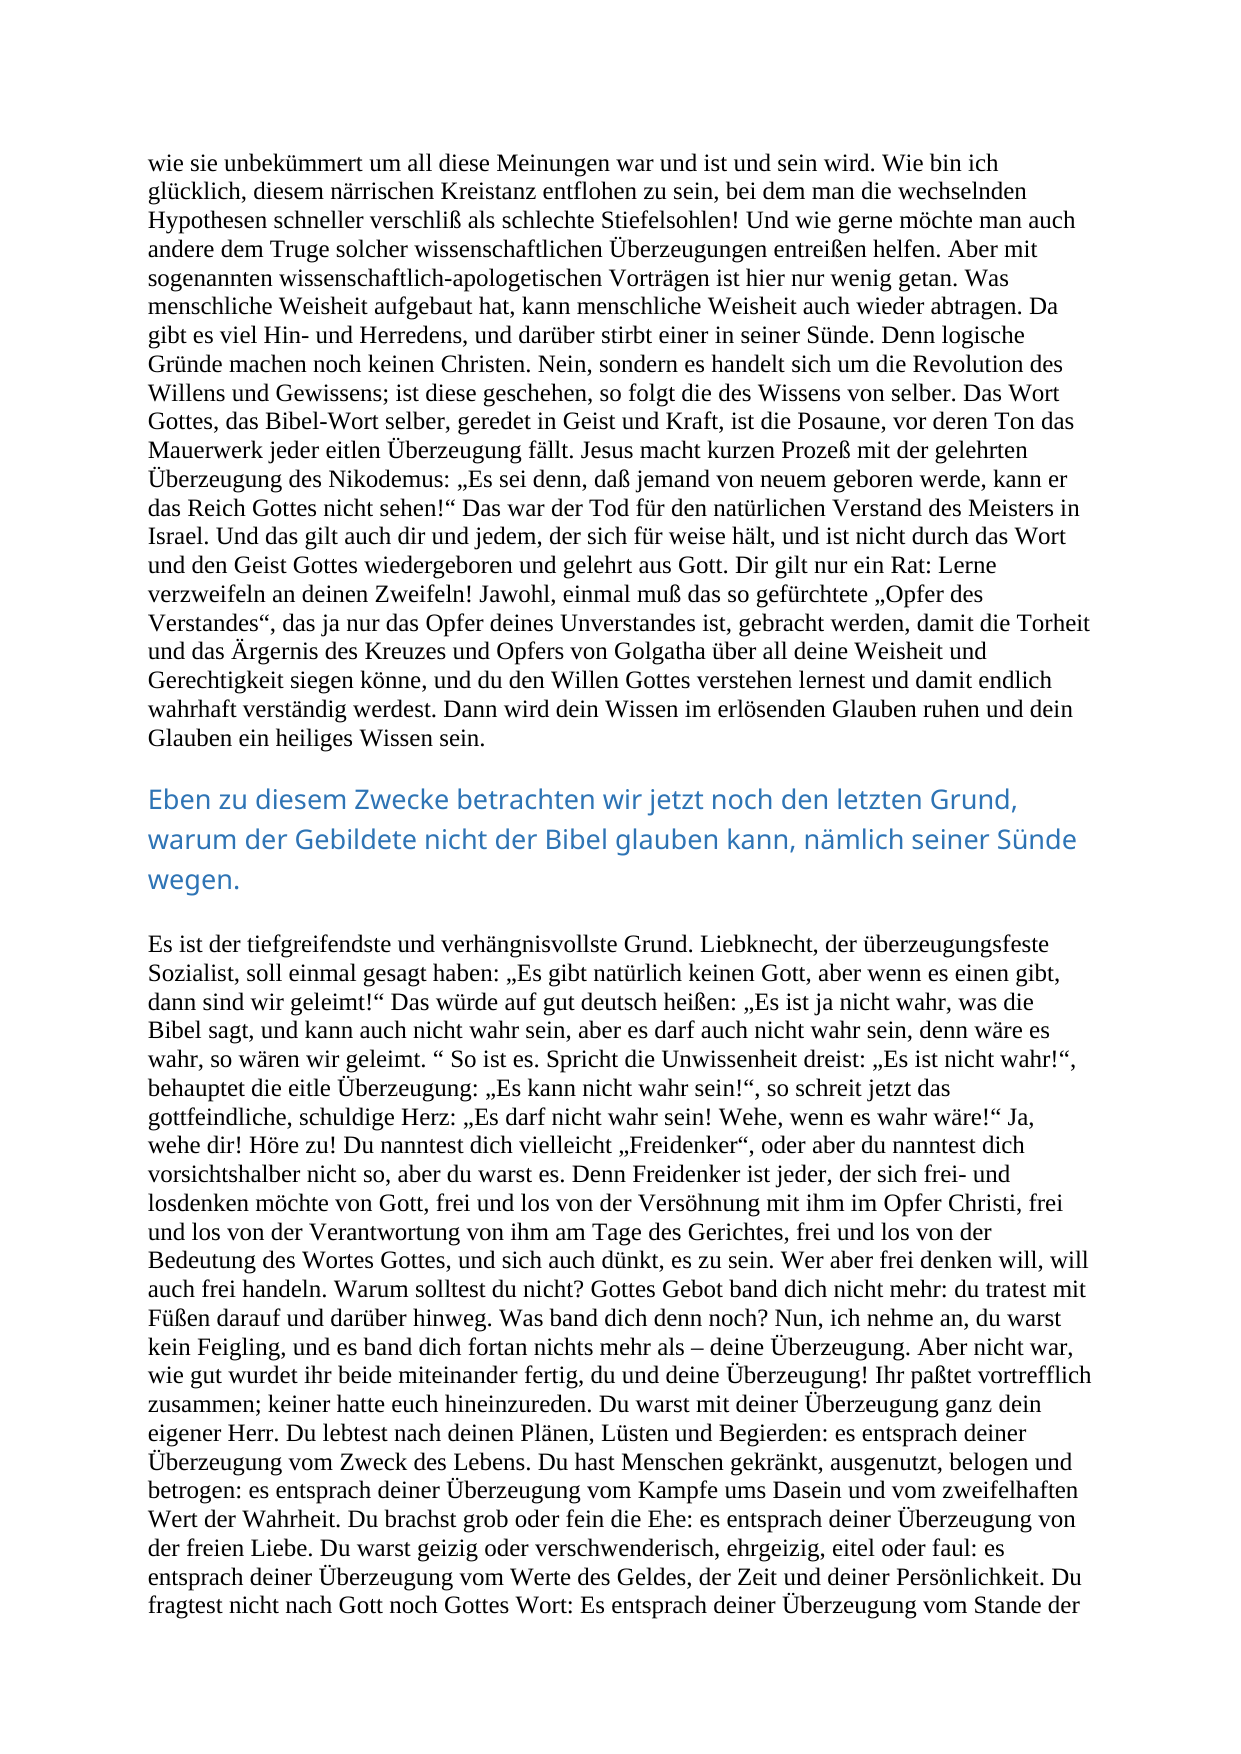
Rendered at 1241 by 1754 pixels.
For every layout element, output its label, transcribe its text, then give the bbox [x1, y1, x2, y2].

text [148, 929, 1093, 1619]
subtitle Eben zu diesem Zwecke betrachten wir jetzt noch den letzten Grund, warum der Gebildete nicht der Bibel glauben kann, nämlich seiner Sünde wegen. [148, 781, 1093, 897]
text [148, 148, 1093, 751]
